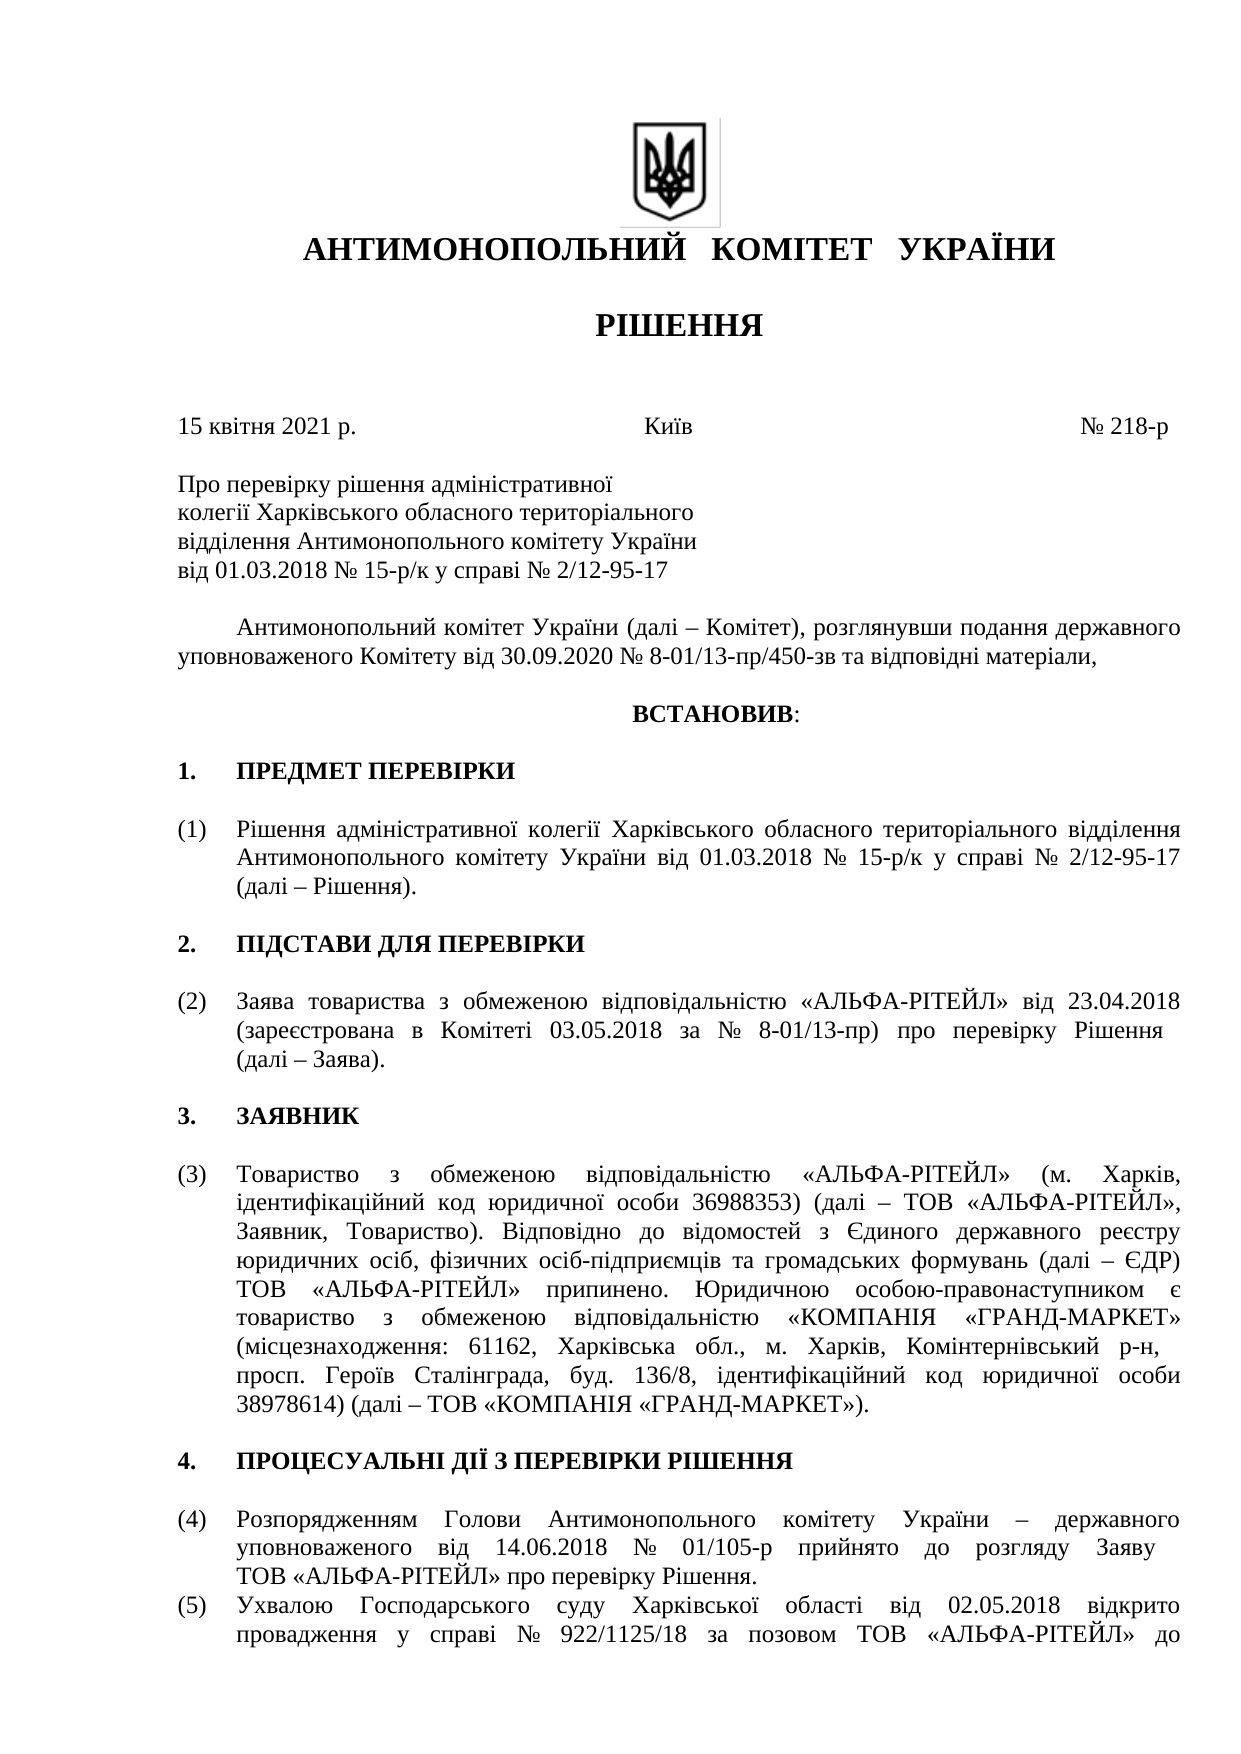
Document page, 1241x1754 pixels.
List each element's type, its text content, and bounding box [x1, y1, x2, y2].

text ВСТАНОВИВ: [251, 699, 1181, 727]
text АНТИМОНОПОЛЬНИЙ КОМІТЕТ УКРАЇНИ [177, 229, 1181, 267]
text (1) Рішення адміністративної колегії Харківського обласного територіального відділення Антимонопольного комітету України від 01.03.2018 № 15-р/к у справі № 2/12-95-17 (далі – Рішення). [177, 814, 1181, 900]
picture [619, 118, 722, 229]
text 2. ПІДСТАВИ ДЛЯ ПЕРЕВІРКИ [177, 929, 1181, 957]
list Заява товариства з обмеженою відповідальністю «АЛЬФА-РІТЕЙЛ» від 23.04.2018 (зареєстрована в Комітеті 03.05.2018 за № 8-01/13-пр) про перевірку Рішення (далі – Заява). [177, 986, 1181, 1072]
text (3) Товариство з обмеженою відповідальністю «АЛЬФА-РІТЕЙЛ» (м. Харків, ідентифікаційний код юридичної особи 36988353) (далі – ТОВ «АЛЬФА-РІТЕЙЛ», Заявник, Товариство). Відповідно до відомостей з Єдиного державного реєстру юридичних осіб, фізичних осіб-підприємців та громадських формувань (далі – ЄДР) ТОВ «АЛЬФА-РІТЕЙЛ» припинено. Юридичною особою-правонаступником є товариство з обмеженою відповідальністю «КОМПАНІЯ «ГРАНД-МАРКЕТ» (місцезнаходження: 61162, Харківська обл., м. Харків, Комінтернівський р-н, просп. Героїв Сталінграда, буд. 136/8, ідентифікаційний код юридичної особи 38978614) (далі – ТОВ «КОМПАНІЯ «ГРАНД-МАРКЕТ»). [177, 1159, 1181, 1417]
text відділення Антимонопольного комітету України [177, 526, 1181, 555]
list ПРОЦЕСУАЛЬНІ ДІЇ З ПЕРЕВІРКИ РІШЕННЯ [177, 1446, 1181, 1475]
text колегії Харківського обласного територіального [177, 497, 1181, 526]
text від 01.03.2018 № 15-р/к у справі № 2/12-95-17 [177, 555, 1181, 584]
text 15 квітня 2021 р. Київ № 218-р [177, 411, 1181, 440]
list ПРЕДМЕТ ПЕРЕВІРКИ [177, 756, 1181, 785]
text РІШЕННЯ [177, 306, 1181, 344]
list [177, 1590, 1181, 1647]
list Розпорядженням Голови Антимонопольного комітету України – державного уповноваженого від 14.06.2018 № 01/105-р прийнято до розгляду Заяву ТОВ «АЛЬФА-РІТЕЙЛ» про перевірку Рішення. [177, 1504, 1181, 1590]
text Про перевірку рішення адміністративної [177, 469, 1181, 497]
text Антимонопольний комітет України (далі – Комітет), розглянувши подання державного уповноваженого Комітету від 30.09.2020 № 8-01/13-пр/450-зв та відповідні матеріали, [177, 612, 1181, 670]
list ЗАЯВНИК [177, 1101, 1181, 1130]
